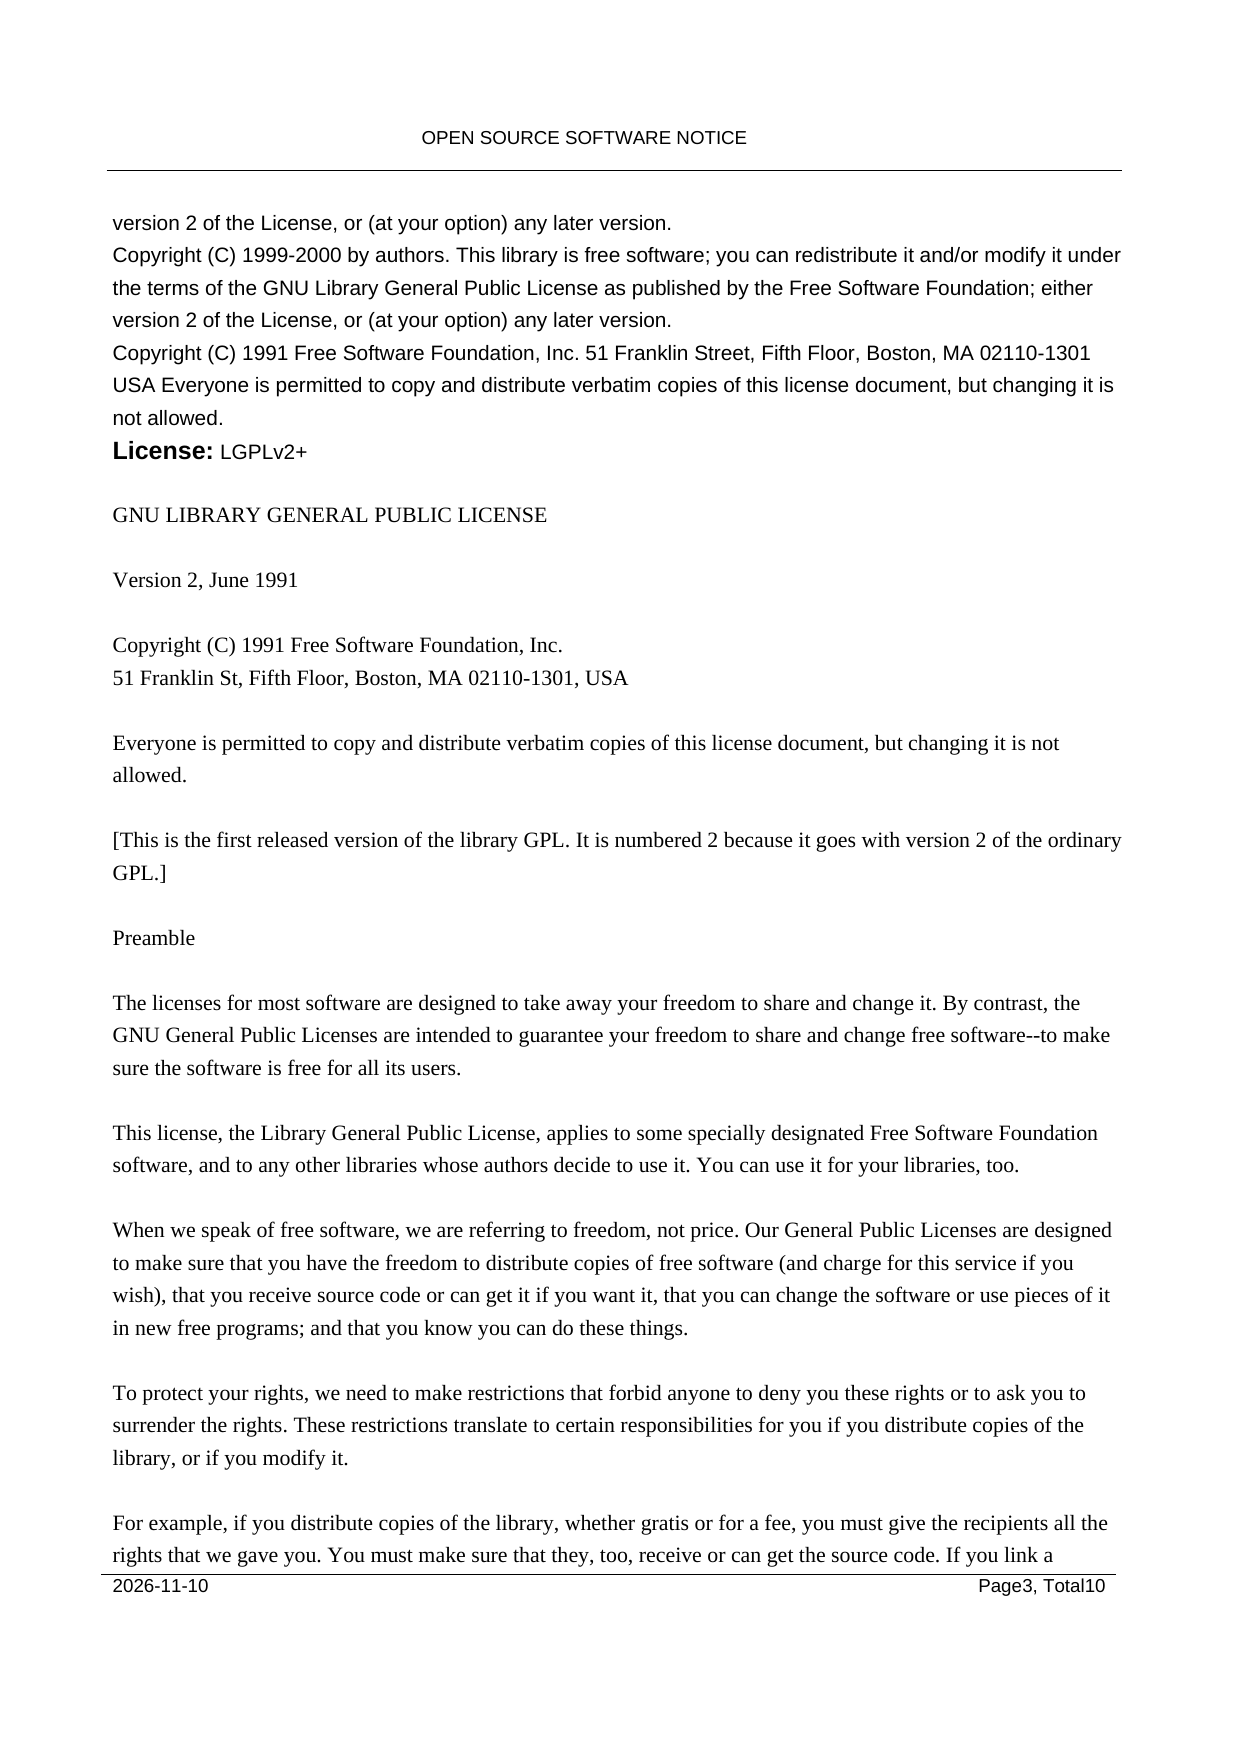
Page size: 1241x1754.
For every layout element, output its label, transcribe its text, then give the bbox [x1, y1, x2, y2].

text Copyright (C) 1991 Free Software Foundation, Inc. 51 Franklin Street, Fifth Floor, Boston, MA 02110-1301 USA Everyone is permitted to copy and distribute verbatim copies of this license document, but changing it is not allowed. [112, 336, 1128, 434]
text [112, 434, 1128, 1571]
text Copyright (C) 1999-2000 by authors. This library is free software; you can redistribute it and/or modify it under the terms of the GNU Library General Public License as published by the Free Software Foundation; either version 2 of the License, or (at your option) any later version. [112, 239, 1128, 336]
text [112, 206, 1128, 239]
